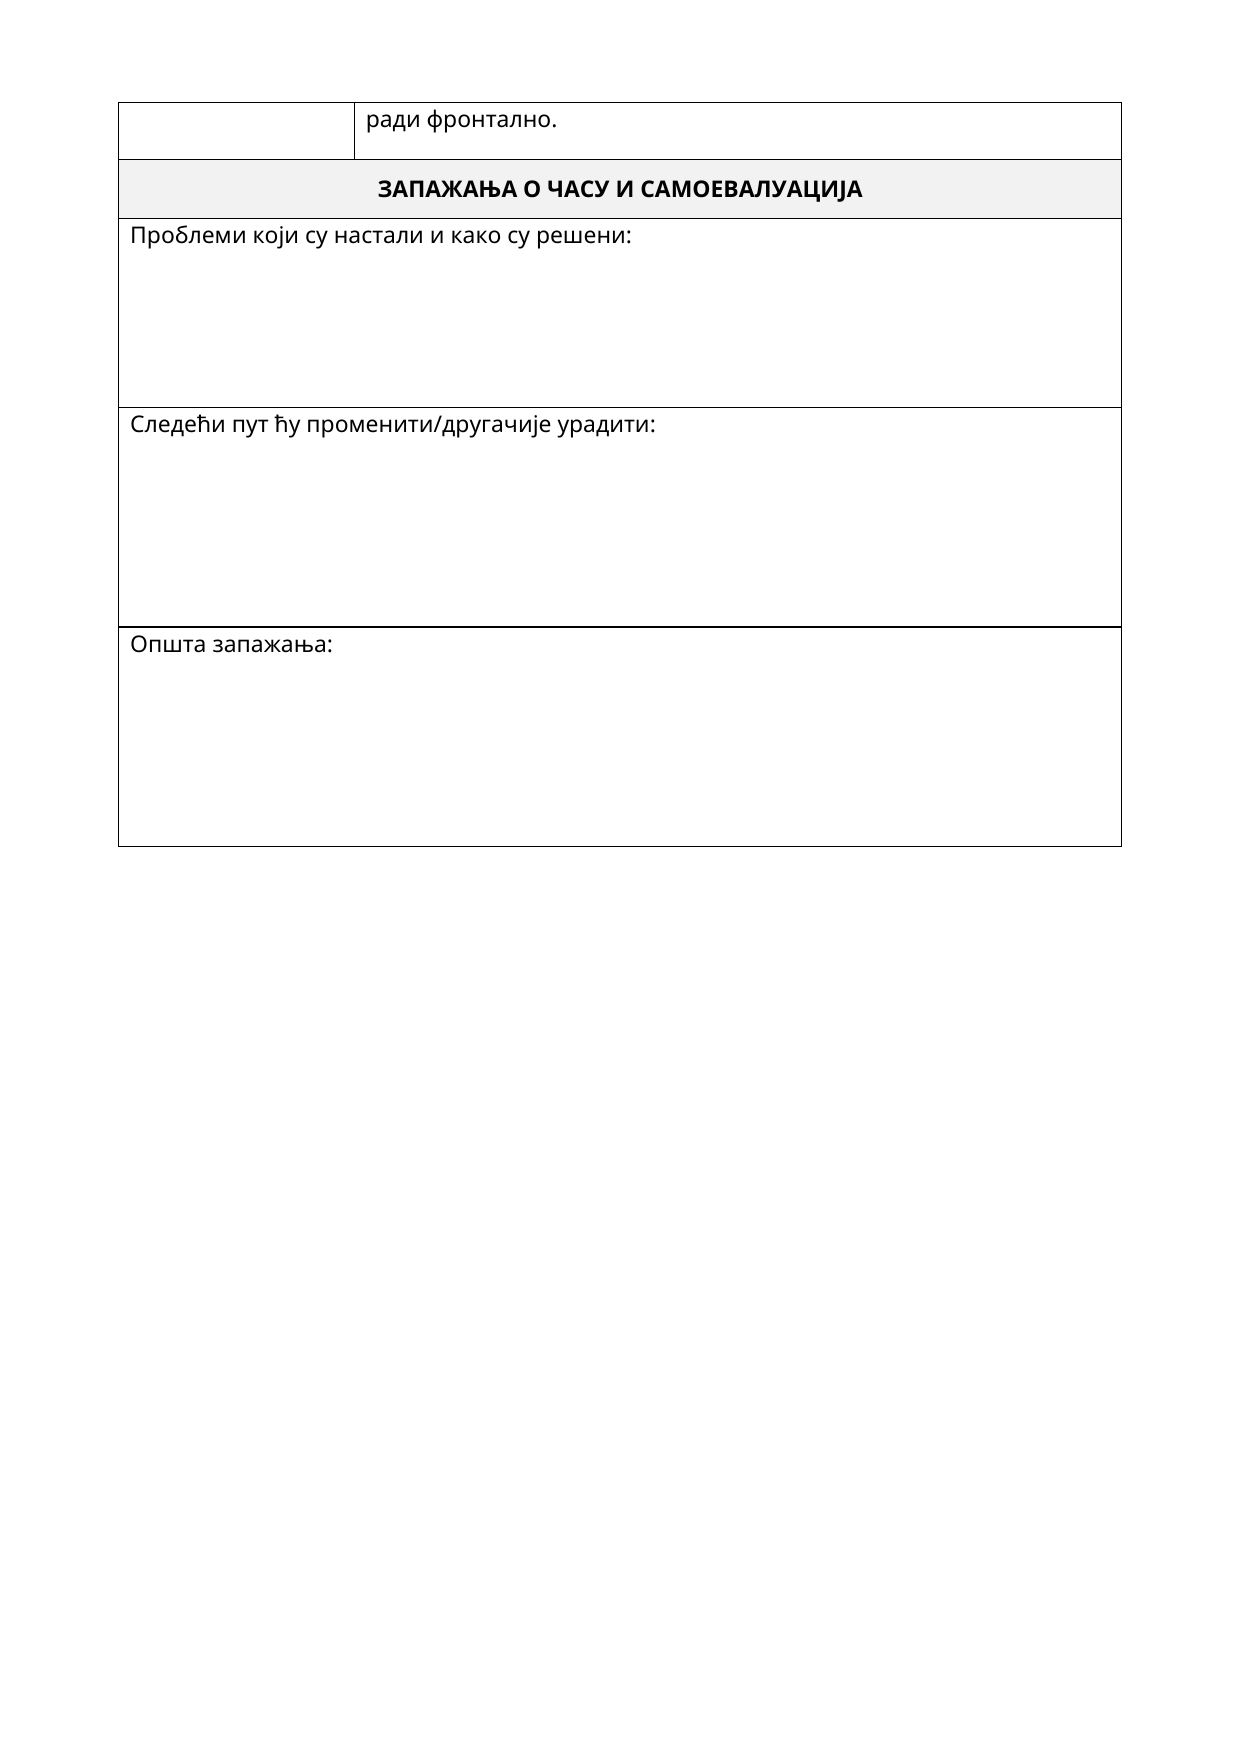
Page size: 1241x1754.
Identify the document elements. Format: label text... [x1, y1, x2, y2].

table_cell Општа запажања: [119, 628, 1121, 846]
table_cell Следећи пут ћу променити/другачије урадити: [119, 408, 1121, 626]
table_cell ЗАПАЖАЊА О ЧАСУ И САМОЕВАЛУАЦИЈА [119, 160, 1121, 218]
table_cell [355, 103, 1121, 159]
table_cell Проблеми који су настали и како су решени: [119, 219, 1121, 407]
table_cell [119, 103, 354, 159]
